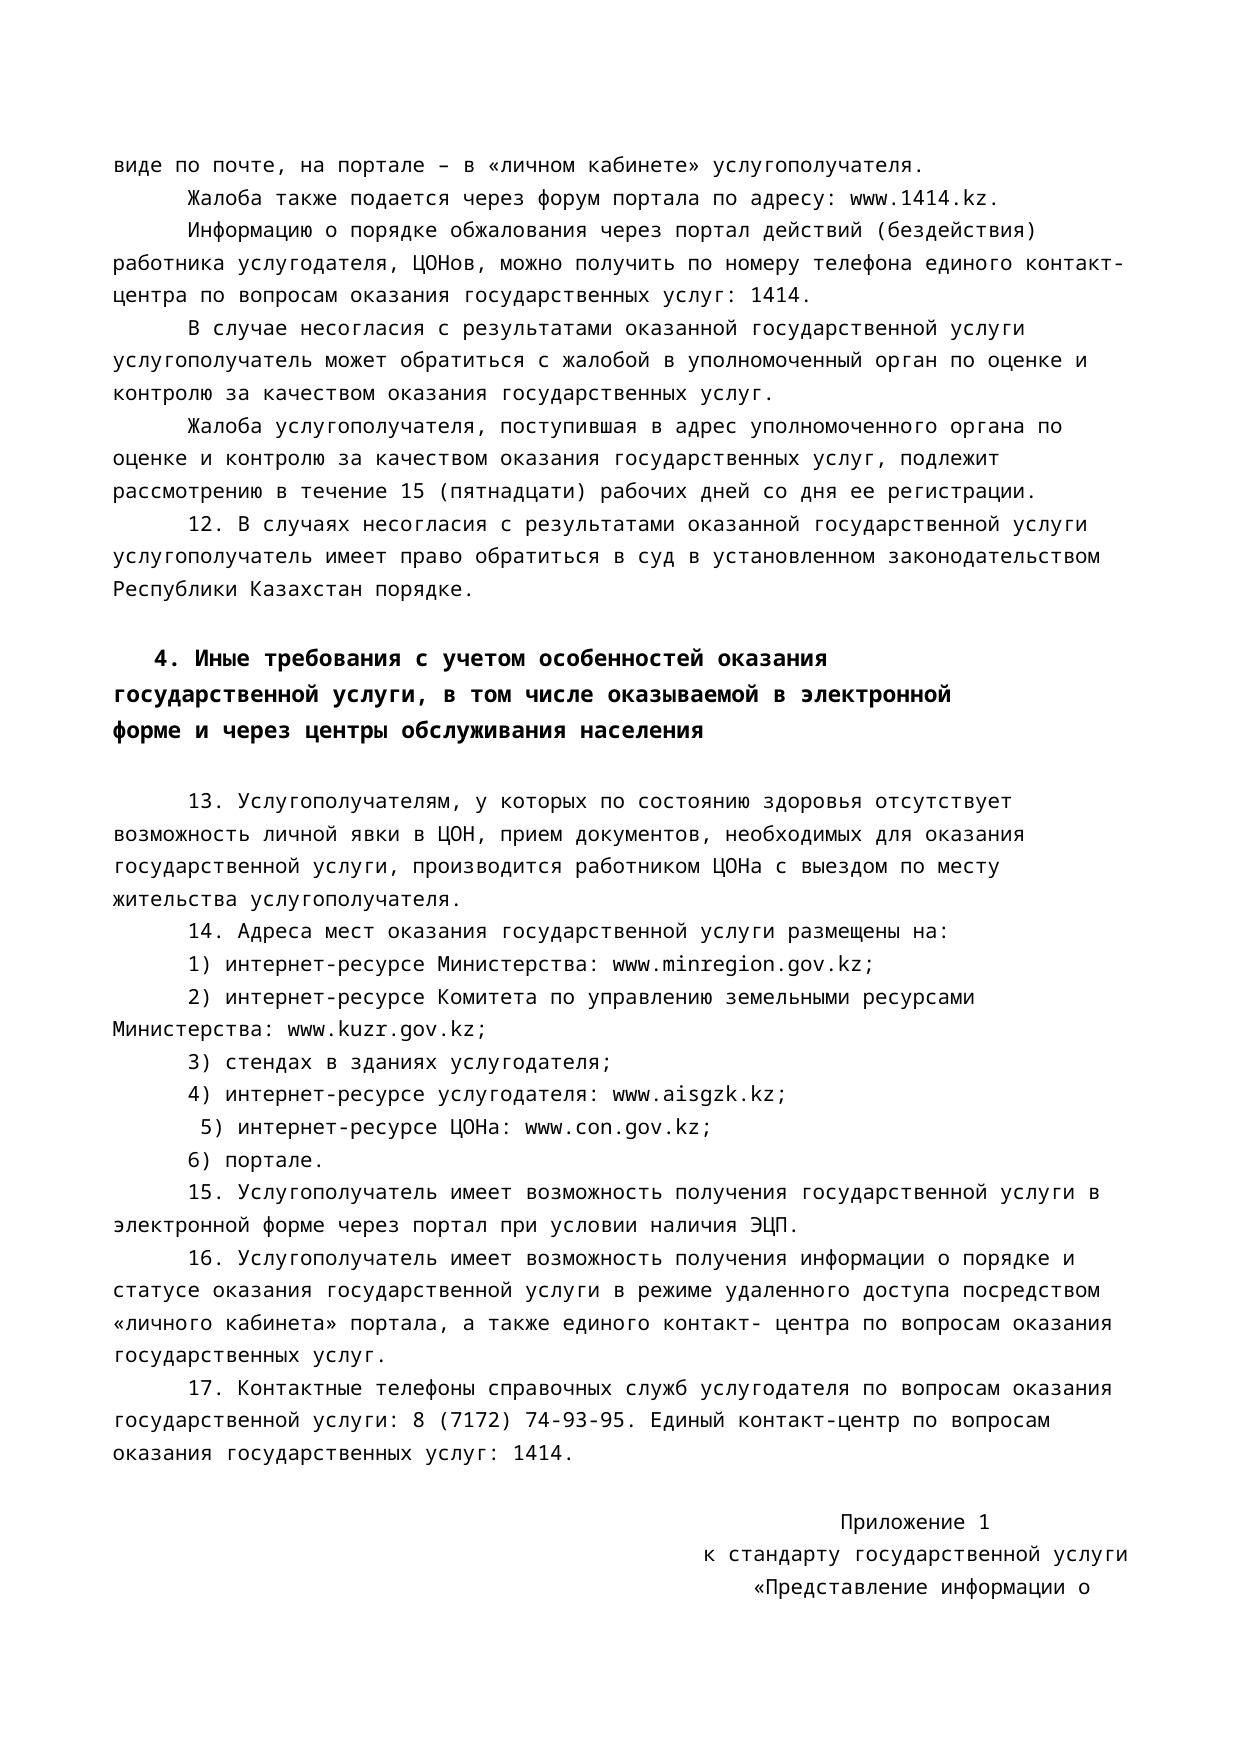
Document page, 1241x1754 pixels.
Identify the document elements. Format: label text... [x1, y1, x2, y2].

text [112, 1507, 1128, 1600]
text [112, 150, 1128, 602]
text 13. Услугополучателям, у которых по состоянию здоровья отсутствует возможность личной явки в ЦОН, прием документов, необходимых для оказания государственной услуги, производится работником ЦОНа с выездом по месту жительства услугополучателя. 14. Адреса мест оказания государственной услуги размещены на: 1) интернет-ресурсе Министерства: www.minregion.gov.kz; 2) интернет-ресурсе Комитета по управлению земельными ресурсами Министерства: www.kuzr.gov.kz; 3) стендах в зданиях услугодателя; 4) интернет-ресурсе услугодателя: www.aisgzk.kz; 5) интернет-ресурсе ЦОНа: www.con.gov.kz; 6) портале. 15. Услугополучатель имеет возможность получения государственной услуги в электронной форме через портал при условии наличия ЭЦП. 16. Услугополучатель имеет возможность получения информации о порядке и статусе оказания государственной услуги в режиме удаленного доступа посредством «личного кабинета» портала, а также единого контакт- центра по вопросам оказания государственных услуг. 17. Контактные телефоны справочных служб услугодателя по вопросам оказания государственной услуги: 8 (7172) 74-93-95. Единый контакт-центр по вопросам оказания государственных услуг: 1414. [112, 786, 1128, 1467]
text 4. Иные требования с учетом особенностей оказания государственной услуги, в том числе оказываемой в электронной форме и через центры обслуживания населения [112, 642, 1128, 746]
